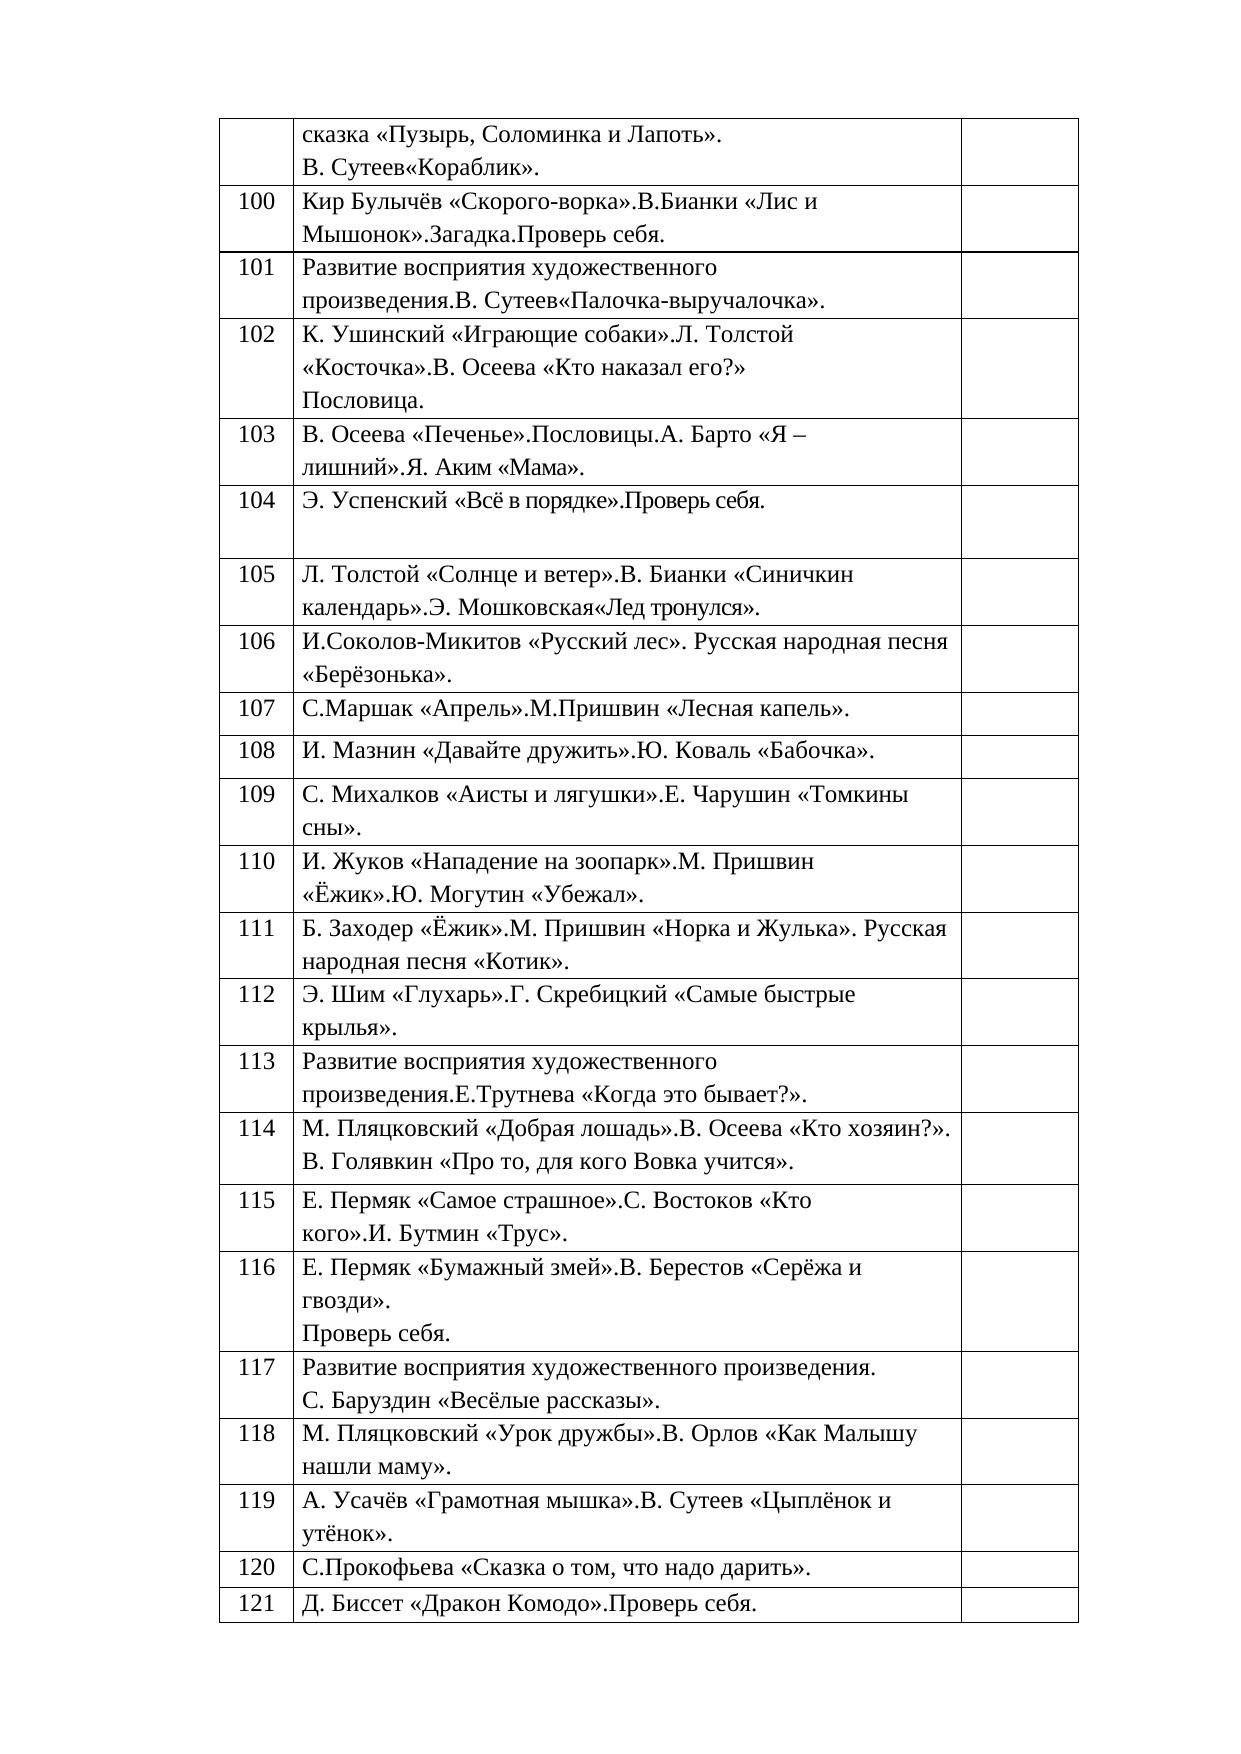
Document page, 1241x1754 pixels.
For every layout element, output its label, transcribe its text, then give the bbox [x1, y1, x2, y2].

table_cell [962, 559, 1078, 625]
table_cell [962, 1419, 1078, 1484]
table_cell [962, 1552, 1078, 1587]
table_cell 107 [220, 693, 293, 734]
table_cell В. Осеева «Печенье».Пословицы.А. Барто «Я –лишний».Я. Аким «Мама». [294, 419, 961, 484]
table_cell [962, 1252, 1078, 1351]
table_cell Е. Пермяк «Бумажный змей».В. Берестов «Серёжа и гвозди». Проверь себя. [294, 1252, 961, 1351]
table_cell К. Ушинский «Играющие собаки».Л. Толстой «Косточка».В. Осеева «Кто наказал его?» Пословица. [294, 319, 961, 418]
table_cell [962, 1046, 1078, 1112]
table_cell [962, 693, 1078, 734]
table_cell 101 [220, 253, 293, 318]
table_cell [962, 1185, 1078, 1251]
table_cell 111 [220, 913, 293, 978]
table_cell [962, 1485, 1078, 1551]
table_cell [294, 119, 961, 185]
table_cell 112 [220, 979, 293, 1045]
table_cell Э. Шим «Глухарь».Г. Скребицкий «Самые быстрые крылья». [294, 979, 961, 1045]
table_cell [962, 486, 1078, 558]
table_cell Развитие восприятия художественного произведения.Е.Трутнева «Когда это бывает?». [294, 1046, 961, 1112]
table_cell [962, 1113, 1078, 1184]
table_cell Э. Успенский «Всё в порядке».Проверь себя. [294, 486, 961, 558]
table_cell И. Жуков «Нападение на зоопарк».М. Пришвин «Ёжик».Ю. Могутин «Убежал». [294, 846, 961, 912]
table_cell [962, 319, 1078, 418]
table_cell М. Пляцковский «Урок дружбы».В. Орлов «Как Малышу нашли маму». [294, 1419, 961, 1484]
table_cell Е. Пермяк «Самое страшное».С. Востоков «Кто кого».И. Бутмин «Трус». [294, 1185, 961, 1251]
table_cell Л. Толстой «Солнце и ветер».В. Бианки «Синичкин календарь».Э. Мошковская«Лед тронулся». [294, 559, 961, 625]
table_cell [962, 626, 1078, 692]
table_cell М. Пляцковский «Добрая лошадь».В. Осеева «Кто хозяин?». В. Голявкин «Про то, для кого Вовка учится». [294, 1113, 961, 1184]
table_cell А. Усачёв «Грамотная мышка».В. Сутеев «Цыплёнок и утёнок». [294, 1485, 961, 1551]
table_cell [962, 119, 1078, 185]
table_cell 108 [220, 736, 293, 778]
table_cell [962, 1588, 1078, 1622]
table_cell Д. Биссет «Дракон Комодо».Проверь себя. [294, 1588, 961, 1622]
table_cell 119 [220, 1485, 293, 1551]
table_cell 99 [220, 119, 293, 185]
table_cell Развитие восприятия художественного произведения.В. Сутеев«Палочка-выручалочка». [294, 253, 961, 318]
table_cell 117 [220, 1352, 293, 1417]
table_cell 116 [220, 1252, 293, 1351]
table_cell 114 [220, 1113, 293, 1184]
table_cell 102 [220, 319, 293, 418]
table_cell Развитие восприятия художественного произведения. С. Баруздин «Весёлые рассказы». [294, 1352, 961, 1417]
table_cell [962, 846, 1078, 912]
table_cell Кир Булычёв «Скорого-ворка».В.Бианки «Лис и Мышонок».Загадка.Проверь себя. [294, 186, 961, 251]
table_cell 113 [220, 1046, 293, 1112]
table_cell 121 [220, 1588, 293, 1622]
table_cell [962, 913, 1078, 978]
table_cell [962, 253, 1078, 318]
table_cell 106 [220, 626, 293, 692]
table_cell [962, 736, 1078, 778]
table_cell И. Мазнин «Давайте дружить».Ю. Коваль «Бабочка». [294, 736, 961, 778]
table_cell [962, 419, 1078, 484]
table_cell 105 [220, 559, 293, 625]
table_cell 120 [220, 1552, 293, 1587]
table_cell С.Маршак «Апрель».М.Пришвин «Лесная капель». [294, 693, 961, 734]
table_cell [962, 1352, 1078, 1417]
table_cell [962, 186, 1078, 251]
table_cell [962, 779, 1078, 845]
table_cell 109 [220, 779, 293, 845]
table_cell С. Михалков «Аисты и лягушки».Е. Чарушин «Томкины сны». [294, 779, 961, 845]
table_cell [962, 979, 1078, 1045]
table_cell 104 [220, 486, 293, 558]
table_cell Б. Заходер «Ёжик».М. Пришвин «Норка и Жулька». Русская народная песня «Котик». [294, 913, 961, 978]
table_cell 110 [220, 846, 293, 912]
table_cell 100 [220, 186, 293, 251]
table_cell И.Соколов-Микитов «Русский лес». Русская народная песня «Берёзонька». [294, 626, 961, 692]
table_cell С.Прокофьева «Сказка о том, что надо дарить». [294, 1552, 961, 1587]
table_cell 115 [220, 1185, 293, 1251]
table_cell 103 [220, 419, 293, 484]
table_cell 118 [220, 1419, 293, 1484]
